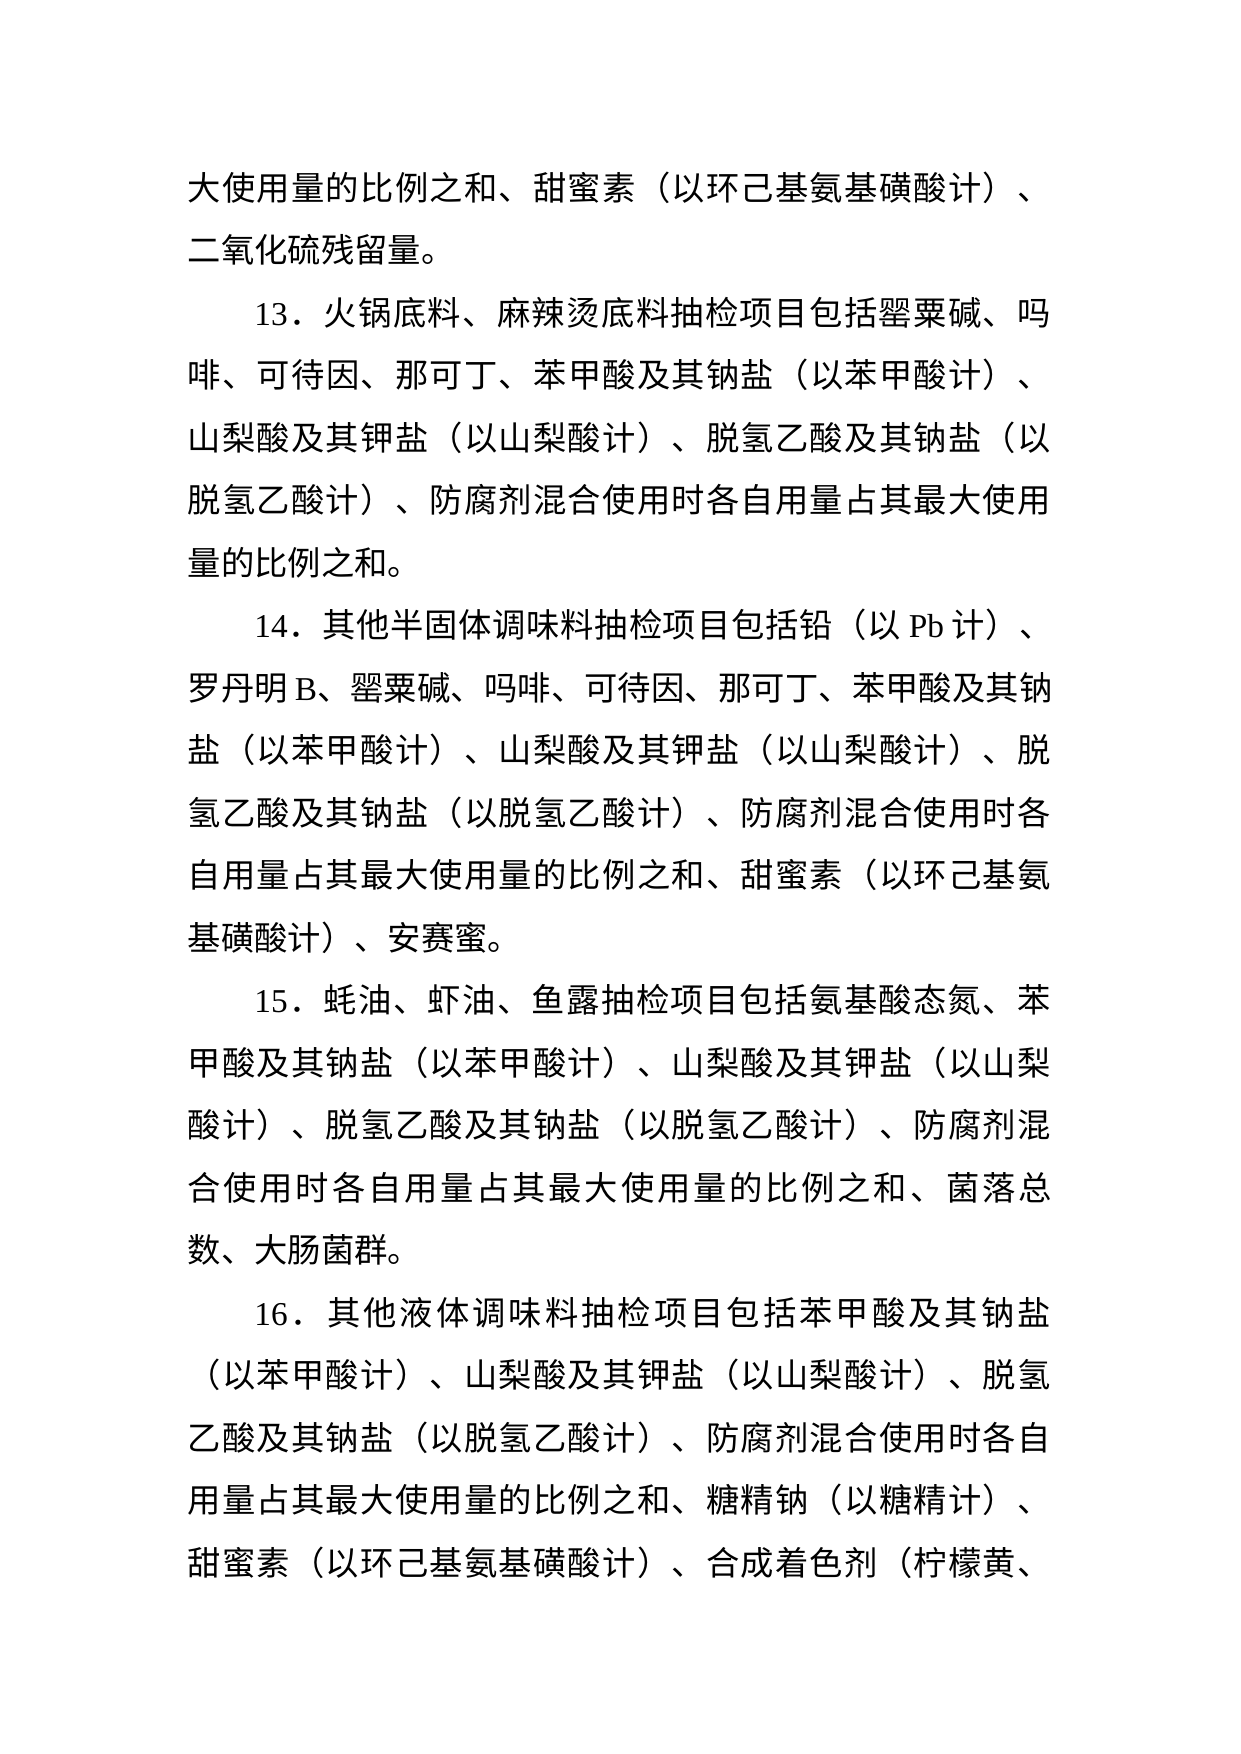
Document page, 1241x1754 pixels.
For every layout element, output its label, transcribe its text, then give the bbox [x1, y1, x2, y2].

list 14．其他半固体调味料抽检项目包括铅（以Pb计）、罗丹明B、罂粟碱、吗啡、可待因、那可丁、苯甲酸及其钠盐（以苯甲酸计）、山梨酸及其钾盐（以山梨酸计）、脱氢乙酸及其钠盐（以脱氢乙酸计）、防腐剂混合使用时各自用量占其最大使用量的比例之和、甜蜜素（以环己基氨基磺酸计）、安赛蜜。 [187, 587, 1053, 962]
list 13．火锅底料、麻辣烫底料抽检项目包括罂粟碱、吗啡、可待因、那可丁、苯甲酸及其钠盐（以苯甲酸计）、山梨酸及其钾盐（以山梨酸计）、脱氢乙酸及其钠盐（以脱氢乙酸计）、防腐剂混合使用时各自用量占其最大使用量的比例之和。 [187, 275, 1053, 587]
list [187, 1275, 1053, 1587]
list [187, 150, 1053, 275]
list 15．蚝油、虾油、鱼露抽检项目包括氨基酸态氮、苯甲酸及其钠盐（以苯甲酸计）、山梨酸及其钾盐（以山梨酸计）、脱氢乙酸及其钠盐（以脱氢乙酸计）、防腐剂混合使用时各自用量占其最大使用量的比例之和、菌落总数、大肠菌群。 [187, 962, 1053, 1275]
